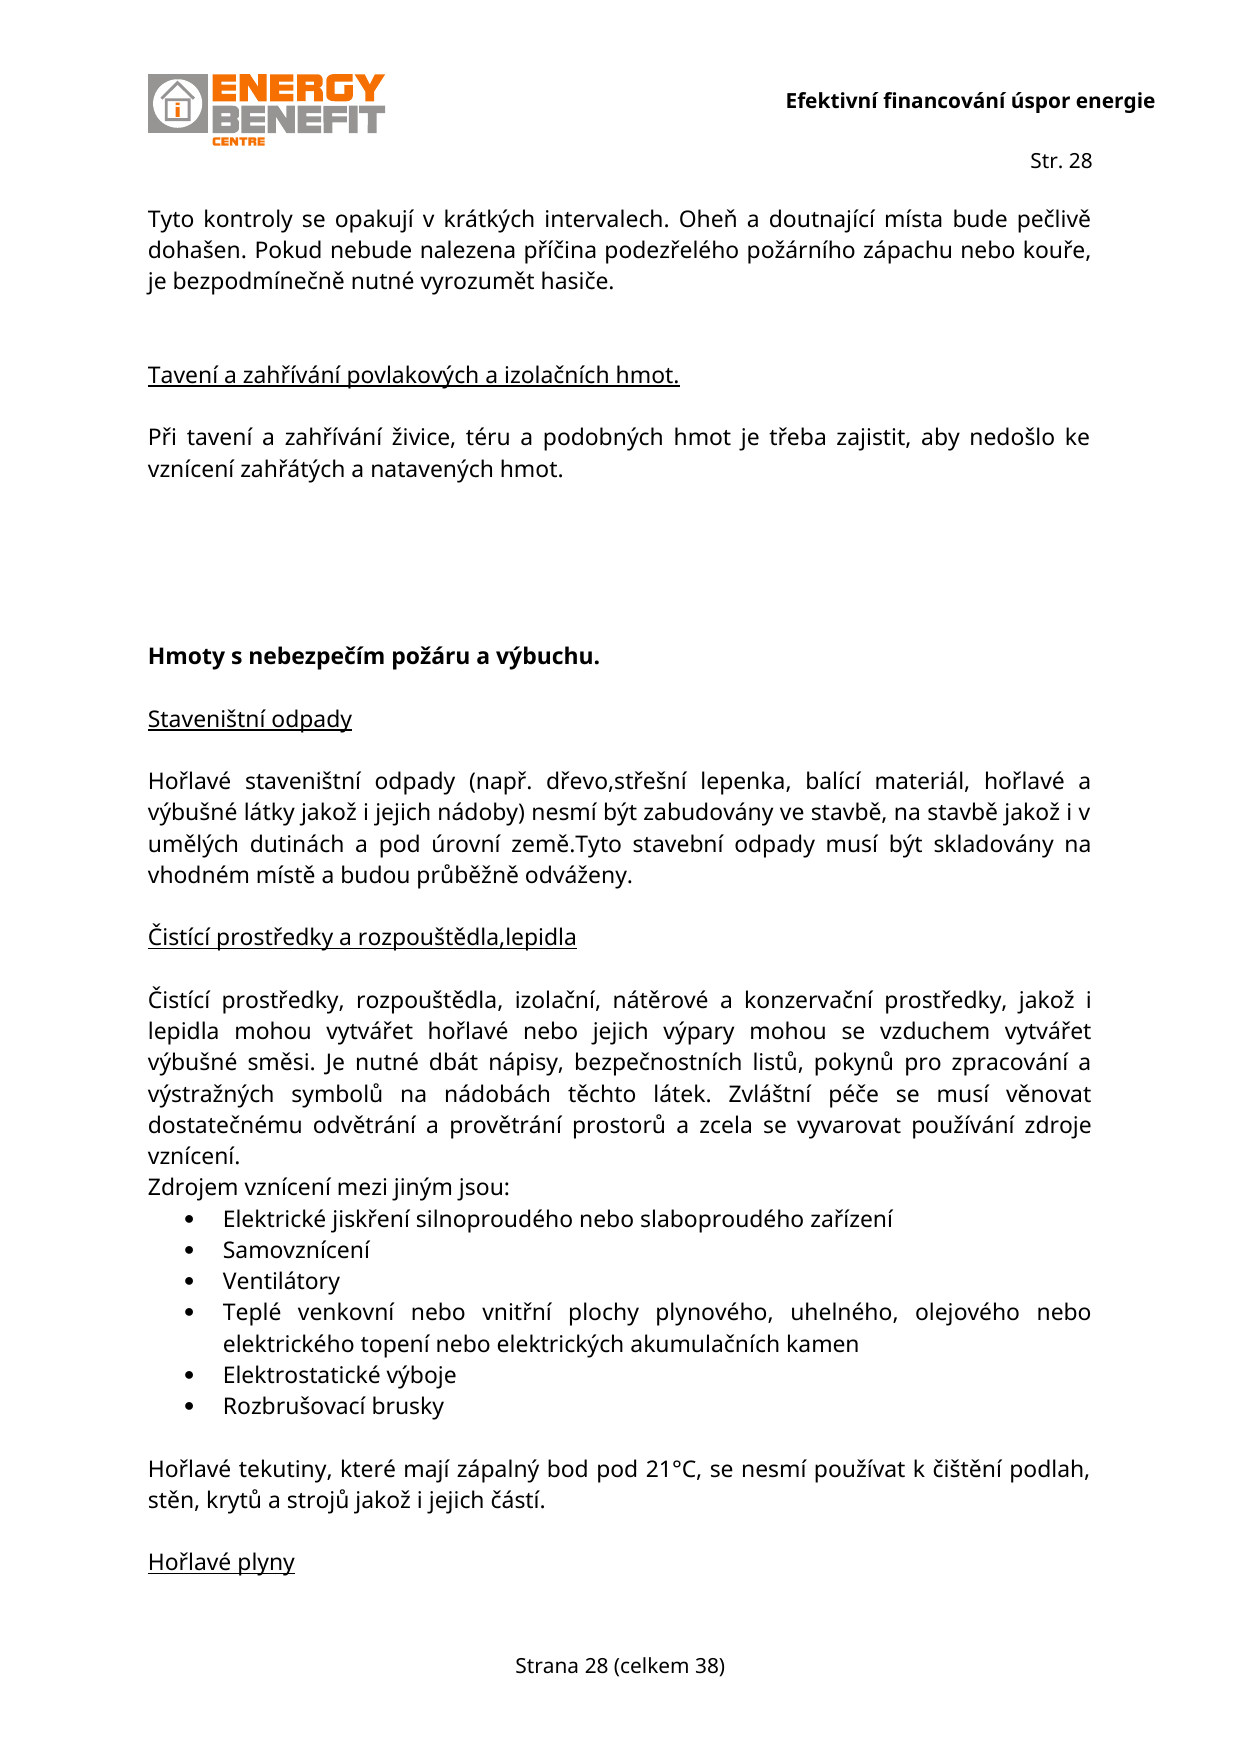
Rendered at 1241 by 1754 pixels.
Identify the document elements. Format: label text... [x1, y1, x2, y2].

list Elektrické jiskření silnoproudého nebo slaboproudého zařízení [185, 1203, 1092, 1234]
text Hořlavé staveništní odpady (např. dřevo,střešní lepenka, balící materiál, hořlavé a výbušné látky jakož i jejich nádoby) nesmí být zabudovány ve stavbě, na stavbě jakož i v umělých dutinách a pod úrovní země.Tyto stavební odpady musí být skladovány na vhodném místě a budou průběžně odváženy. [148, 765, 1092, 890]
text Čistící prostředky, rozpouštědla, izolační, nátěrové a konzervační prostředky, jakož i lepidla mohou vytvářet hořlavé nebo jejich výpary mohou se vzduchem vytvářet výbušné směsi. Je nutné dbát nápisy, bezpečnostních listů, pokynů pro zpracování a výstražných symbolů na nádobách těchto látek. Zvláštní péče se musí věnovat dostatečnému odvětrání a provětrání prostorů a zcela se vyvarovat používání zdroje vznícení. [148, 984, 1092, 1171]
text Zdrojem vznícení mezi jiným jsou: [148, 1171, 1092, 1203]
text Tavení a zahřívání povlakových a izolačních hmot. [148, 359, 1092, 390]
list Ventilátory [185, 1265, 1092, 1296]
text Hmoty s nebezpečím požáru a výbuchu. [148, 640, 1092, 671]
text Tyto kontroly se opakují v krátkých intervalech. Oheň a doutnající místa bude pečlivě dohašen. Pokud nebude nalezena příčina podezřelého požárního zápachu nebo kouře, je bezpodmínečně nutné vyrozumět hasiče. [148, 203, 1092, 296]
text Hořlavé plyny [148, 1546, 1092, 1578]
list Elektrostatické výboje [185, 1359, 1092, 1390]
list Rozbrušovací brusky [185, 1390, 1092, 1421]
text Staveništní odpady [148, 703, 1092, 734]
text Hořlavé tekutiny, které mají zápalný bod pod , se nesmí používat k čištění podlah, stěn, krytů a strojů jakož i jejich částí. [148, 1453, 1092, 1515]
list Samovznícení [185, 1234, 1092, 1265]
text Při tavení a zahřívání živice, téru a podobných hmot je třeba zajistit, aby nedošlo ke vznícení zahřátých a natavených hmot. [148, 421, 1092, 484]
list Teplé venkovní nebo vnitřní plochy plynového, uhelného, olejového nebo elektrického topení nebo elektrických akumulačních kamen [185, 1296, 1092, 1359]
text Čistící prostředky a rozpouštědla,lepidla [148, 921, 1092, 953]
